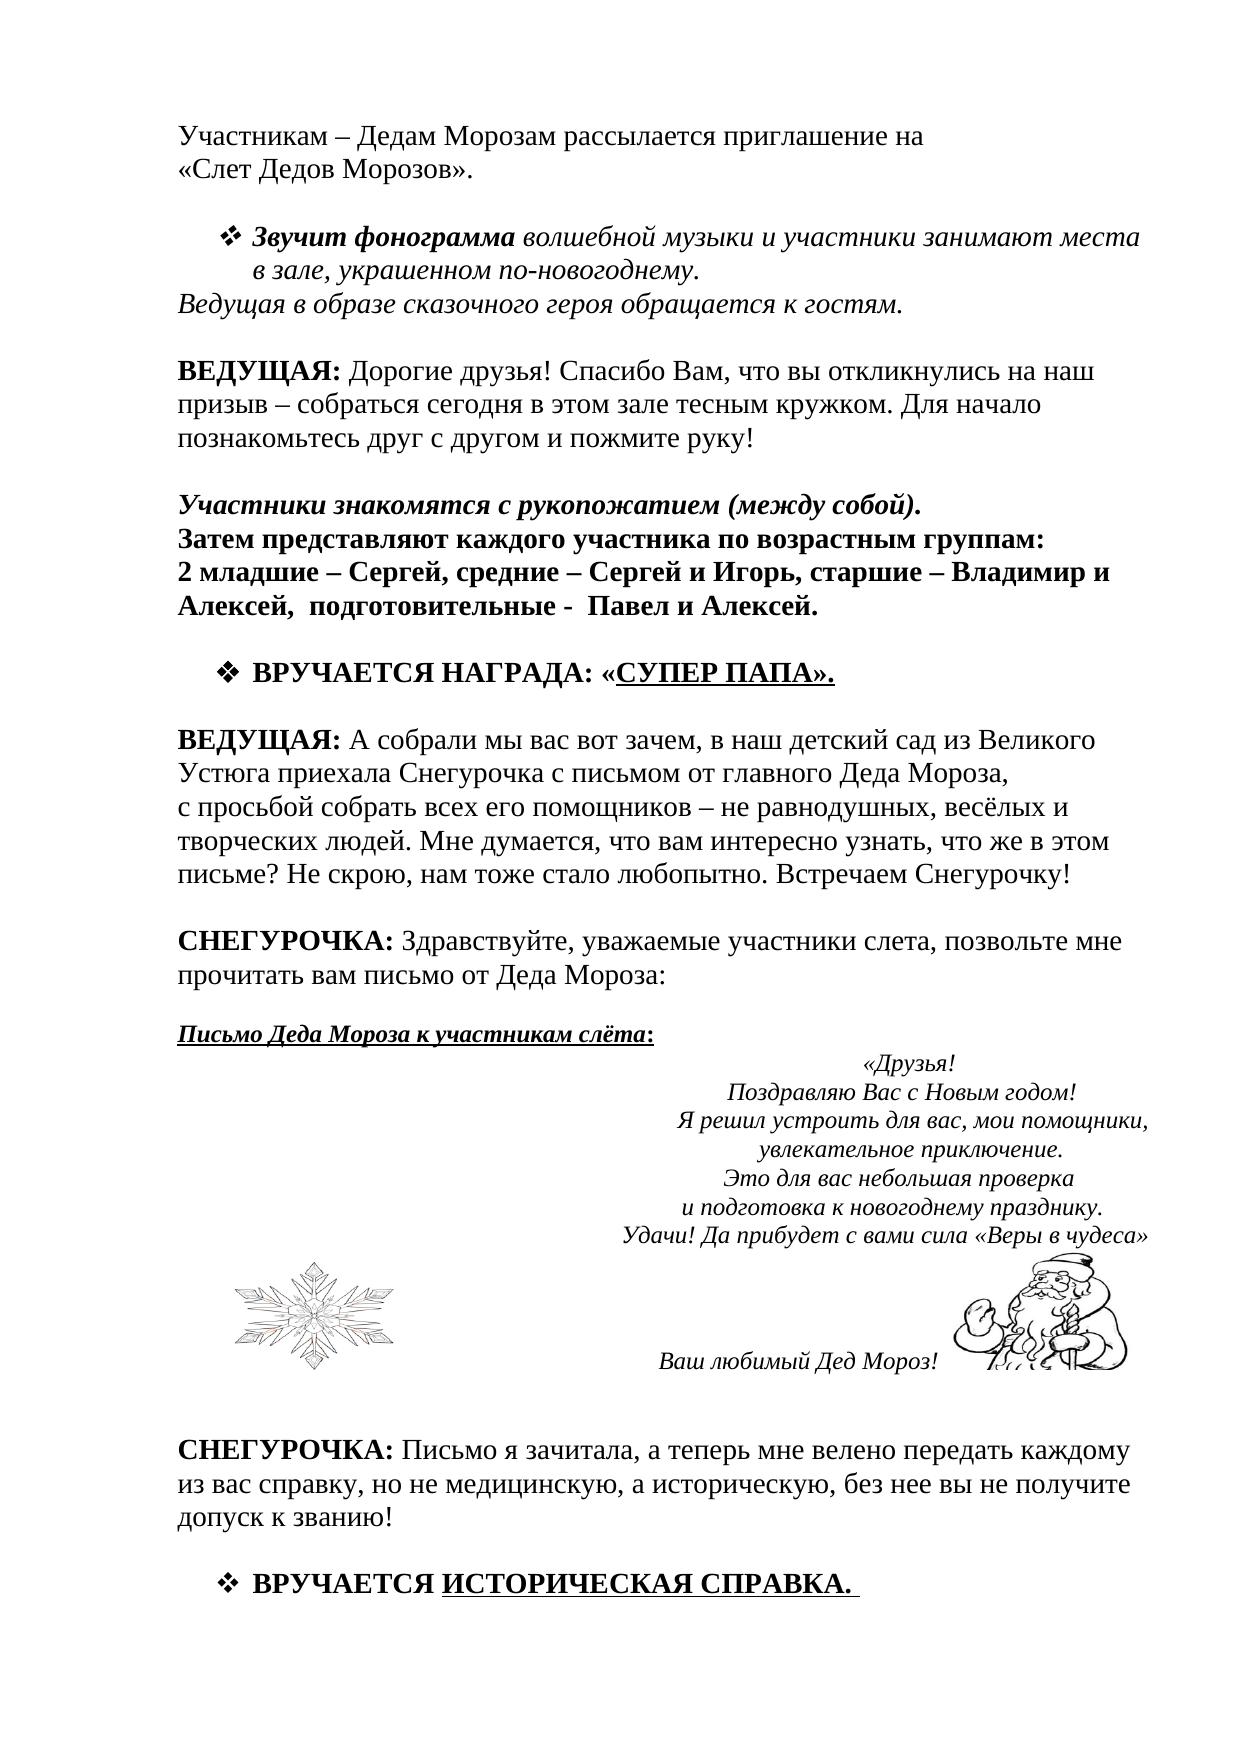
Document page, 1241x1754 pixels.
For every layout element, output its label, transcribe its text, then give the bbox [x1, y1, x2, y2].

text ВЕДУЩАЯ: А собрали мы вас вот зачем, в наш детский сад из Великого Устюга приехала Снегурочка с письмом от главного Деда Мороза, [177, 722, 1152, 789]
text Я решил устроить для вас, мои помощники, [177, 1105, 1152, 1134]
text Это для вас небольшая проверка [177, 1163, 1152, 1192]
text Участники знакомятся с рукопожатием (между собой). [177, 487, 1152, 521]
text Ведущая в образе сказочного героя обращается к гостям. [177, 286, 1152, 319]
text СНЕГУРОЧКА: Здравствуйте, уважаемые участники слета, позвольте мне прочитать вам письмо от Деда Мороза: [177, 923, 1152, 990]
text «Слет Дедов Морозов». [177, 152, 1152, 185]
list ВРУЧАЕТСЯ НАГРАДА: «СУПЕР ПАПА». [215, 655, 1152, 688]
text СНЕГУРОЧКА: Письмо я зачитала, а теперь мне велено передать каждому из вас справку, но не медицинскую, а историческую, без нее вы не получите допуск к званию! [177, 1404, 1152, 1533]
text и подготовка к новогоднему празднику. [177, 1192, 1152, 1220]
text Письмо Деда Мороза к участникам слёта: [177, 1019, 1152, 1048]
text с просьбой собрать всех его помощников – не равнодушных, весёлых и творческих людей. Мне думается, что вам интересно узнать, что же в этом письме? Не скрою, нам тоже стало любопытно. Встречаем Снегурочку! [177, 789, 1152, 890]
text Удачи! Да прибудет с вами сила «Веры в чудеса» [177, 1220, 1152, 1249]
picture [946, 1249, 1141, 1370]
list Звучит фонограмма волшебной музыки и участники занимают места в зале, украшенном по-новогоднему. [215, 219, 1152, 286]
text 2 младшие – Сергей, средние – Сергей и Игорь, старшие – Владимир и Алексей, подготовительные - Павел и Алексей. [177, 554, 1152, 621]
text «Друзья! [177, 1048, 1152, 1077]
picture [233, 1261, 396, 1370]
text Поздравляю Вас с Новым годом! [177, 1077, 1152, 1105]
text Участникам – Дедам Морозам рассылается приглашение на [177, 118, 1152, 152]
text Затем представляют каждого участника по возрастным группам: [177, 521, 1152, 554]
text ВЕДУЩАЯ: Дорогие друзья! Спасибо Вам, что вы откликнулись на наш призыв – собраться сегодня в этом зале тесным кружком. Для начало познакомьтесь друг с другом и пожмите руку! [177, 353, 1152, 454]
list ВРУЧАЕТСЯ ИСТОРИЧЕСКАЯ СПРАВКА. [215, 1567, 1152, 1600]
text увлекательное приключение. [177, 1134, 1152, 1163]
